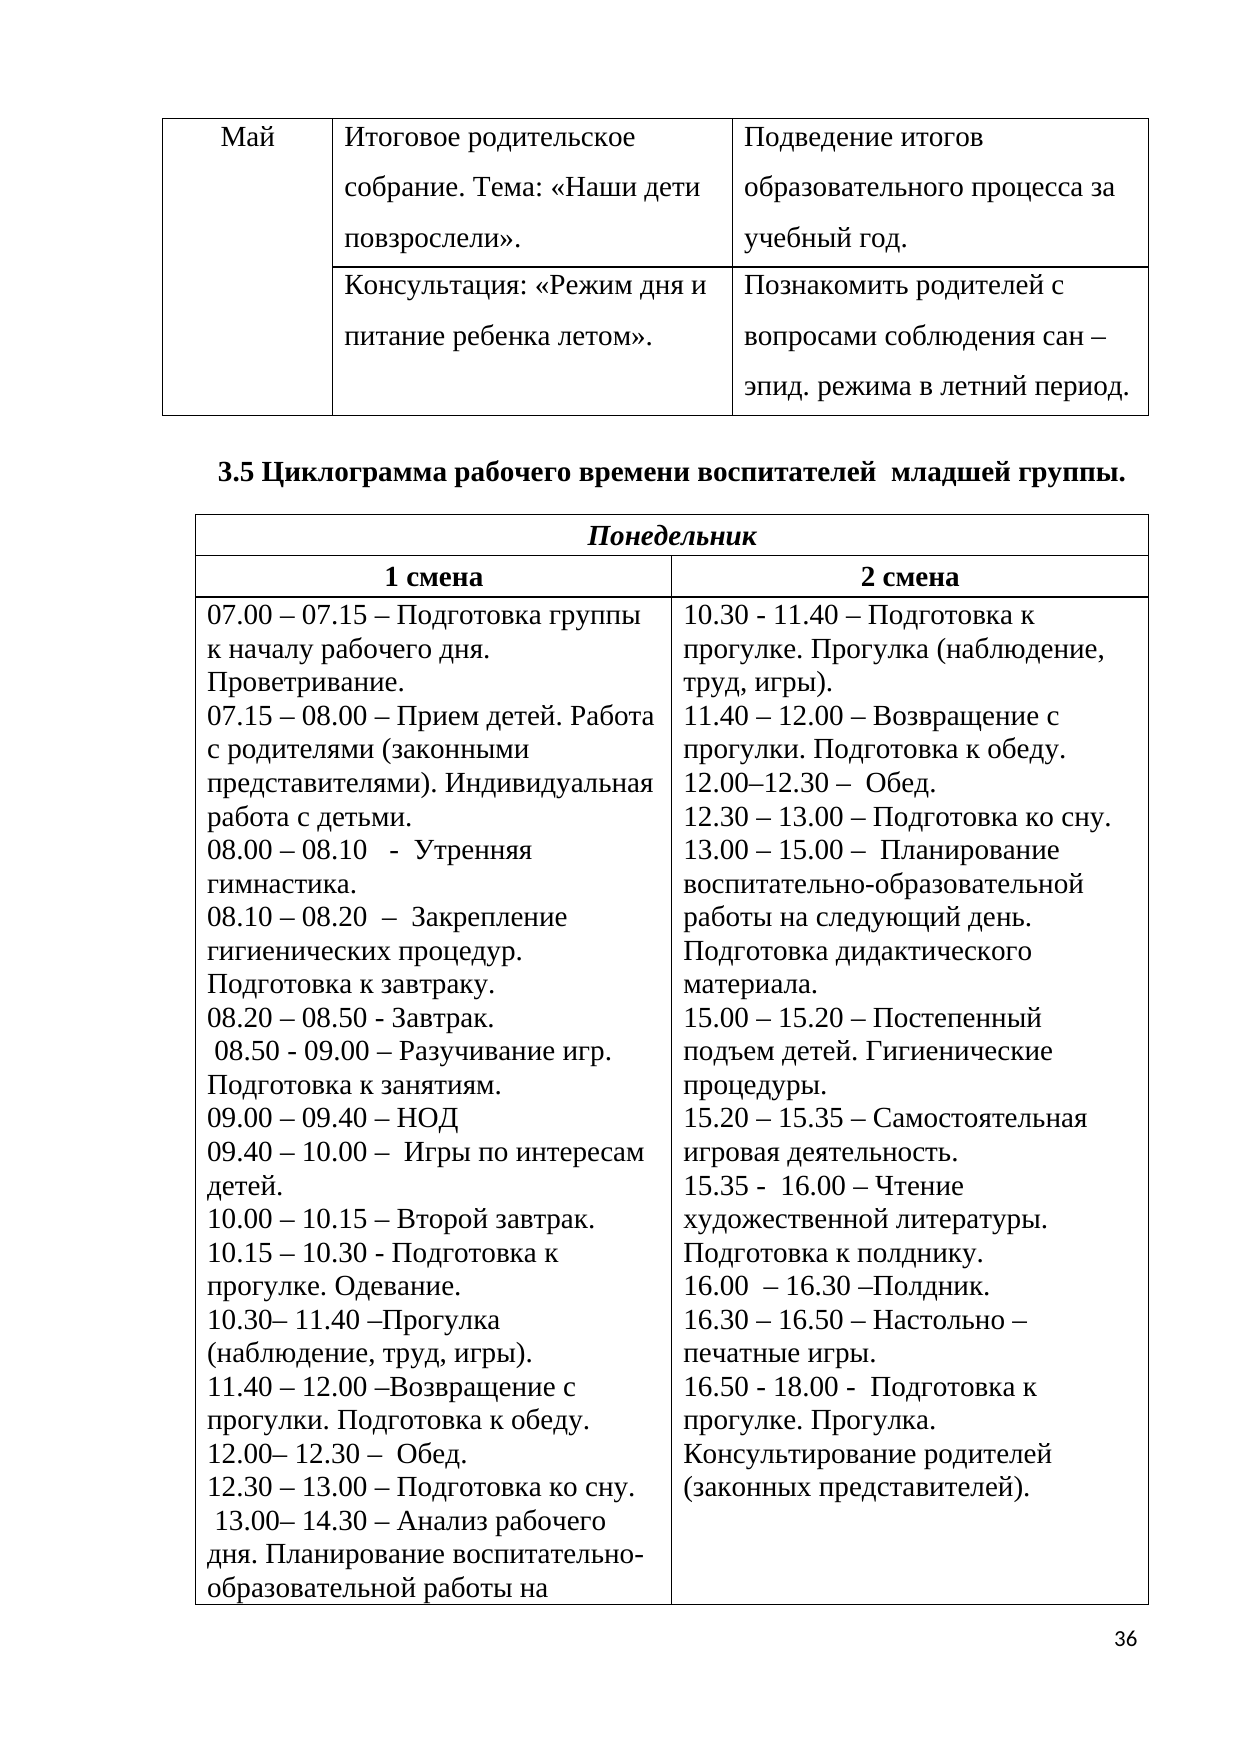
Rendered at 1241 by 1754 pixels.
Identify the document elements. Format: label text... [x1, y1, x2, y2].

table_cell Консультация: «Режим дня и питание ребенка летом». [333, 268, 732, 415]
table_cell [672, 598, 1148, 1604]
table_header Понедельник [196, 515, 1148, 555]
table_cell Итоговое родительское собрание. Тема: «Наши дети повзрослели». [333, 119, 732, 266]
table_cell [196, 598, 671, 1604]
table_cell Познакомить родителей с вопросами соблюдения сан – эпид. режима в летний период. [733, 268, 1148, 415]
table_cell Подведение итогов образовательного процесса за учебный год. [733, 119, 1148, 266]
table_cell 1 смена [196, 556, 671, 596]
table_cell 2 смена [672, 556, 1148, 596]
table_cell Май [163, 119, 332, 415]
text 3.5 Циклограмма рабочего времени воспитателей младшей группы. [207, 454, 1137, 488]
